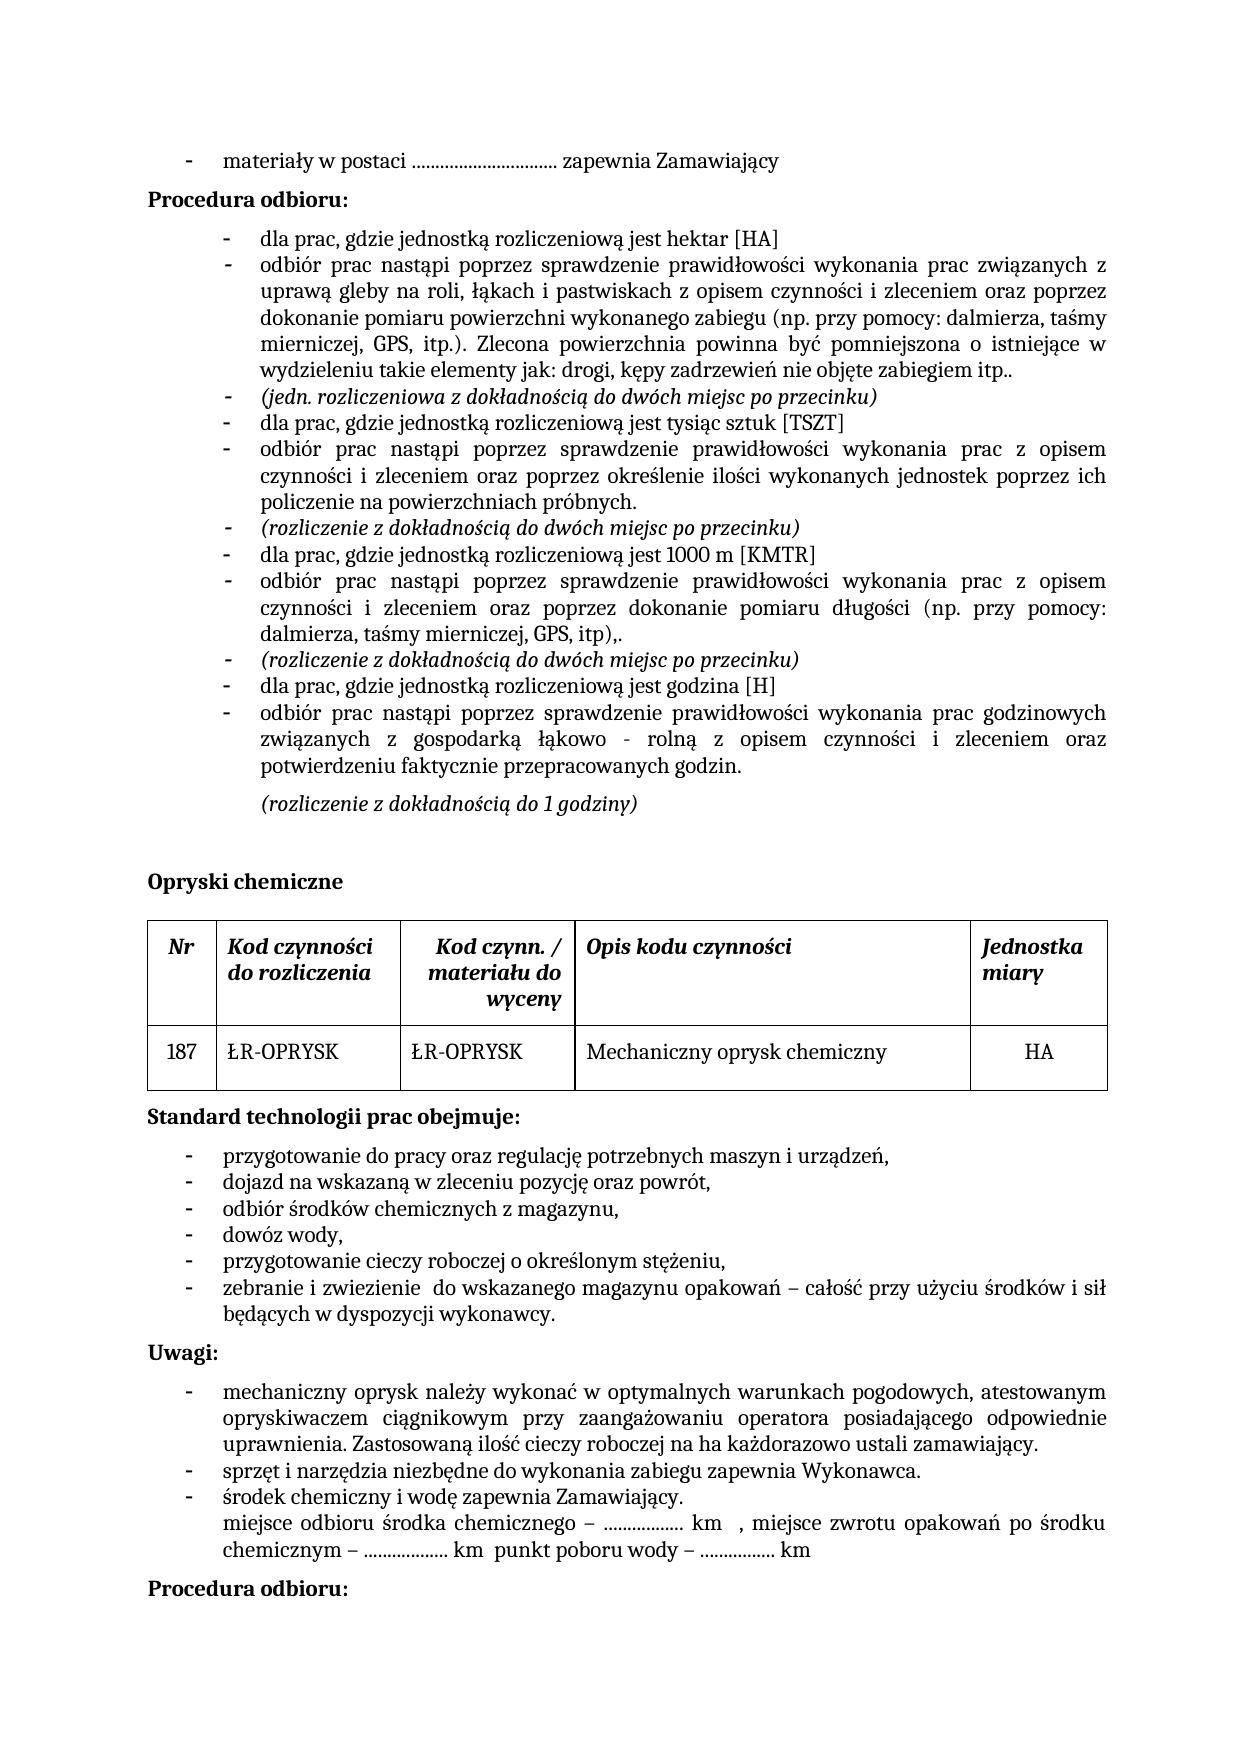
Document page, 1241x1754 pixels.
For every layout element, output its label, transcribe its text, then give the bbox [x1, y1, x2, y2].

list zebranie i zwiezienie do wskazanego magazynu opakowań – całość przy użyciu środków i sił będących w dyspozycji wykonawcy. [185, 1274, 1107, 1327]
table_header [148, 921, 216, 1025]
list odbiór prac nastąpi poprzez sprawdzenie prawidłowości wykonania prac godzinowych związanych z gospodarką łąkowo - rolną z opisem czynności i zleceniem oraz potwierdzeniu faktycznie przepracowanych godzin. [223, 700, 1107, 779]
list (rozliczenie z dokładnością do dwóch miejsc po przecinku) [223, 647, 1107, 673]
list przygotowanie cieczy roboczej o określonym stężeniu, [185, 1248, 1107, 1274]
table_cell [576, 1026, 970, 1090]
text Procedura odbioru: [148, 1575, 1107, 1602]
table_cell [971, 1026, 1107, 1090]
list dla prac, gdzie jednostką rozliczeniową jest tysiąc sztuk [TSZT] [223, 410, 1107, 436]
list dowóz wody, [185, 1222, 1107, 1248]
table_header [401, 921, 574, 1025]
text Procedura odbioru: [148, 186, 1107, 213]
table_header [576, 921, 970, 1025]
list dla prac, gdzie jednostką rozliczeniową jest godzina [H] [223, 673, 1107, 700]
list dojazd na wskazaną w zleceniu pozycję oraz powrót, [185, 1169, 1107, 1195]
text Standard technologii prac obejmuje: [148, 1104, 1107, 1130]
list odbiór prac nastąpi poprzez sprawdzenie prawidłowości wykonania prac związanych z uprawą gleby na roli, łąkach i pastwiskach z opisem czynności i zleceniem oraz poprzez dokonanie pomiaru powierzchni wykonanego zabiegu (np. przy pomocy: dalmierza, taśmy mierniczej, GPS, itp.). Zlecona powierzchnia powinna być pomniejszona o istniejące w wydzieleniu takie elementy jak: drogi, kępy zadrzewień nie objęte zabiegiem itp.. [223, 252, 1107, 383]
list dla prac, gdzie jednostką rozliczeniową jest hektar [HA] [223, 225, 1107, 252]
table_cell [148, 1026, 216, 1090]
list sprzęt i narzędzia niezbędne do wykonania zabiegu zapewnia Wykonawca. [185, 1457, 1107, 1484]
list miejsce odbioru środka chemicznego – ................. km , miejsce zwrotu opakowań po środku chemicznym – .................. km punkt poboru wody – ................ km [223, 1510, 1107, 1563]
text Opryski chemiczne [148, 869, 1107, 895]
list dla prac, gdzie jednostką rozliczeniową jest 1000 m [KMTR] [223, 542, 1107, 568]
list środek chemiczny i wodę zapewnia Zamawiający. [185, 1484, 1107, 1510]
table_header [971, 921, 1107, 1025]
list materiały w postaci ............................... zapewnia Zamawiający [185, 148, 1107, 174]
text (rozliczenie z dokładnością do 1 godziny) [186, 791, 1107, 818]
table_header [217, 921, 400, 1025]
list odbiór prac nastąpi poprzez sprawdzenie prawidłowości wykonania prac z opisem czynności i zleceniem oraz poprzez dokonanie pomiaru długości (np. przy pomocy: dalmierza, taśmy mierniczej, GPS, itp),. [223, 568, 1107, 647]
list przygotowanie do pracy oraz regulację potrzebnych maszyn i urządzeń, [185, 1143, 1107, 1169]
text Uwagi: [148, 1339, 1107, 1366]
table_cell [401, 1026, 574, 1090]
list odbiór prac nastąpi poprzez sprawdzenie prawidłowości wykonania prac z opisem czynności i zleceniem oraz poprzez określenie ilości wykonanych jednostek poprzez ich policzenie na powierzchniach próbnych. [223, 436, 1107, 515]
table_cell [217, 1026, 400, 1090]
list (jedn. rozliczeniowa z dokładnością do dwóch miejsc po przecinku) [223, 383, 1107, 410]
list mechaniczny oprysk należy wykonać w optymalnych warunkach pogodowych, atestowanym opryskiwaczem ciągnikowym przy zaangażowaniu operatora posiadającego odpowiednie uprawnienia. Zastosowaną ilość cieczy roboczej na ha każdorazowo ustali zamawiający. [185, 1378, 1107, 1457]
list odbiór środków chemicznych z magazynu, [185, 1195, 1107, 1222]
list (rozliczenie z dokładnością do dwóch miejsc po przecinku) [223, 515, 1107, 542]
